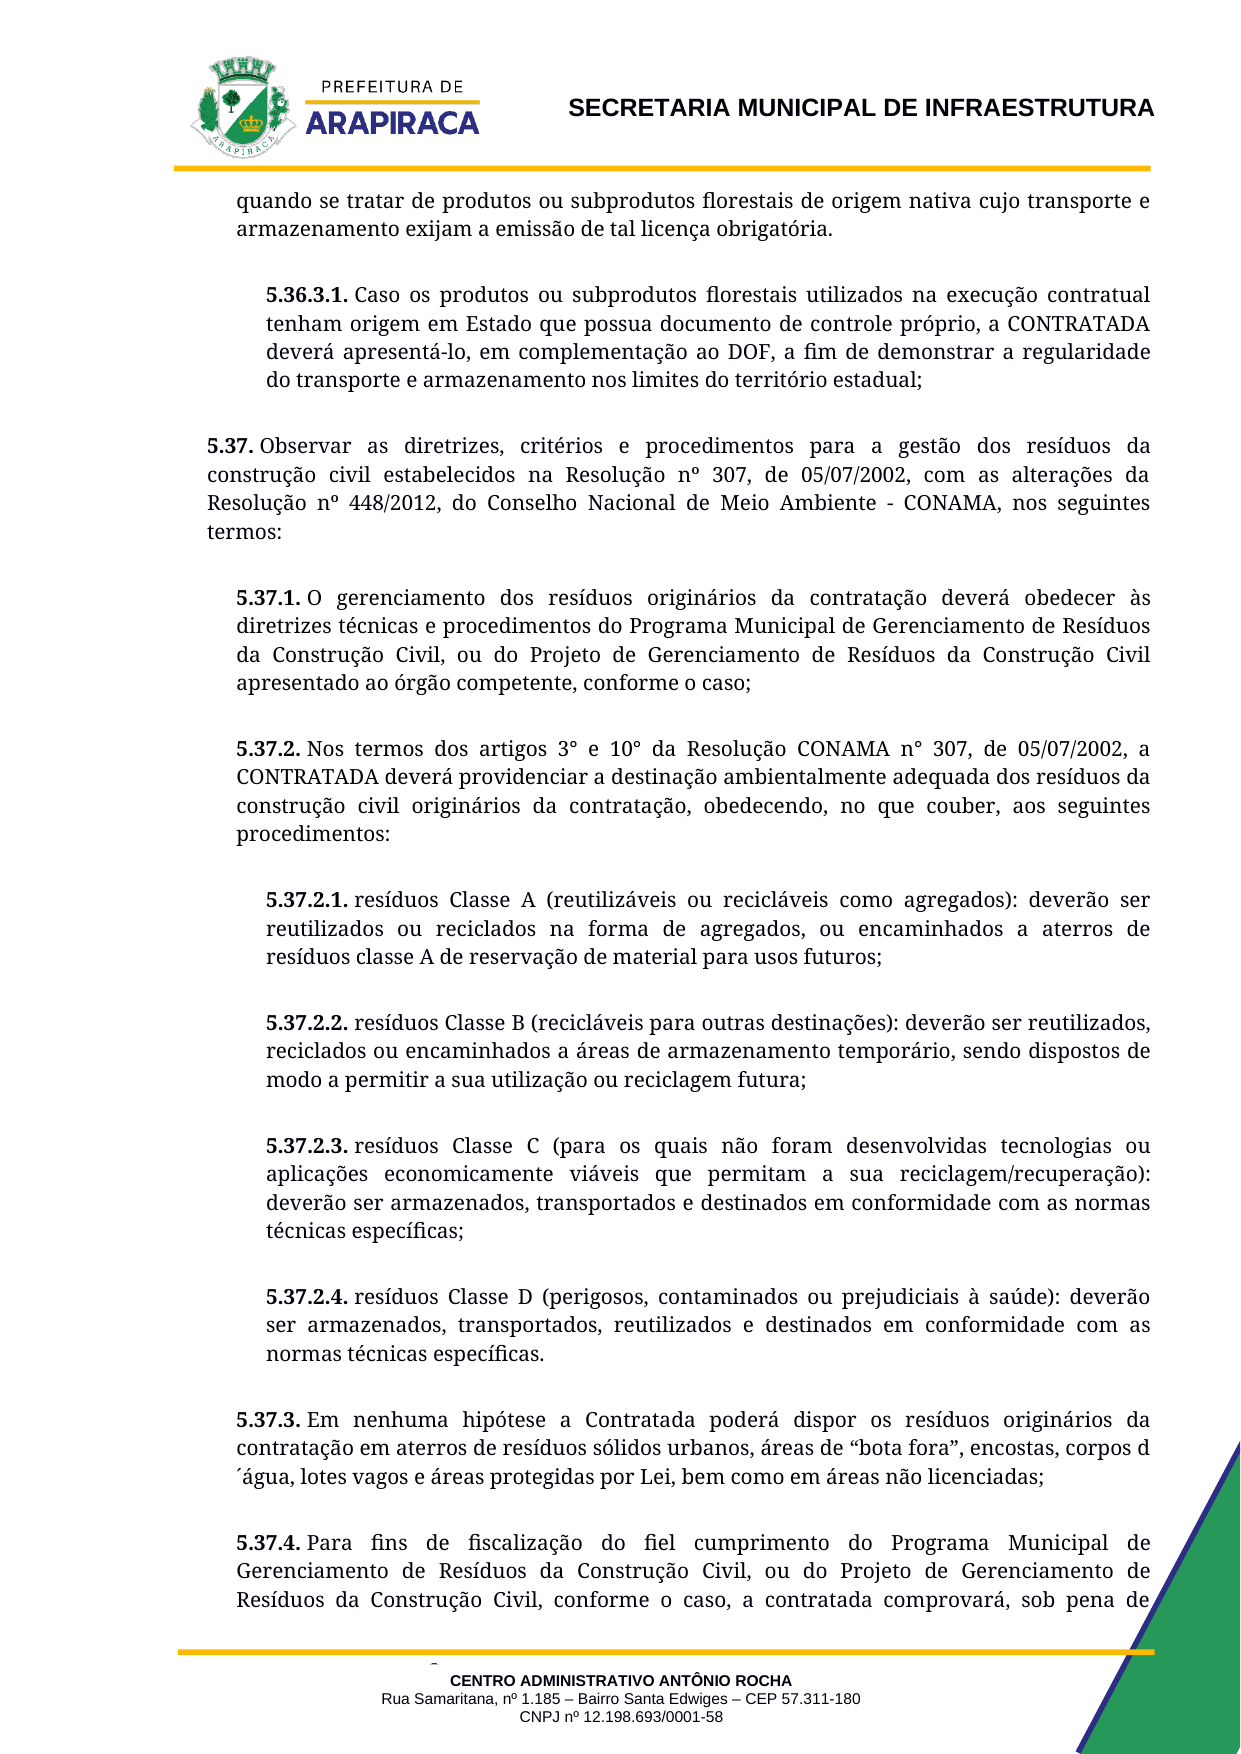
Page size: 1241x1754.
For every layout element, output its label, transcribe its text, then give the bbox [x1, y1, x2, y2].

list resíduos Classe B (recicláveis para outras destinações): deverão ser reutilizados, reciclados ou encaminhados a áreas de armazenamento temporário, sendo dispostos de modo a permitir a sua utilização ou reciclagem futura; [266, 1008, 1152, 1093]
list Observar as diretrizes, critérios e procedimentos para a gestão dos resíduos da construção civil estabelecidos na Resolução nº 307, de 05/07/2002, com as alterações da Resolução nº 448/2012, do Conselho Nacional de Meio Ambiente - CONAMA, nos seguintes termos: [207, 432, 1152, 545]
list Em nenhuma hipótese a Contratada poderá dispor os resíduos originários da contratação em aterros de resíduos sólidos urbanos, áreas de “bota fora”, encostas, corpos d´água, lotes vagos e áreas protegidas por Lei, bem como em áreas não licenciadas; [236, 1405, 1152, 1490]
list O gerenciamento dos resíduos originários da contratação deverá obedecer às diretrizes técnicas e procedimentos do Programa Municipal de Gerenciamento de Resíduos da Construção Civil, ou do Projeto de Gerenciamento de Resíduos da Construção Civil apresentado ao órgão competente, conforme o caso; [236, 583, 1152, 697]
list resíduos Classe C (para os quais não foram desenvolvidas tecnologias ou aplicações economicamente viáveis que permitam a sua reciclagem/recuperação): deverão ser armazenados, transportados e destinados em conformidade com as normas técnicas específicas; [266, 1131, 1152, 1245]
list resíduos Classe D (perigosos, contaminados ou prejudiciais à saúde): deverão ser armazenados, transportados, reutilizados e destinados em conformidade com as normas técnicas específicas. [266, 1282, 1152, 1367]
list Nos termos dos artigos 3° e 10° da Resolução CONAMA n° 307, de 05/07/2002, a CONTRATADA deverá providenciar a destinação ambientalmente adequada dos resíduos da construção civil originários da contratação, obedecendo, no que couber, aos seguintes procedimentos: [236, 734, 1152, 848]
list Caso os produtos ou subprodutos florestais utilizados na execução contratual tenham origem em Estado que possua documento de controle próprio, a CONTRATADA deverá apresentá-lo, em complementação ao DOF, a fim de demonstrar a regularidade do transporte e armazenamento nos limites do território estadual; [266, 280, 1152, 394]
picture [188, 54, 484, 162]
list resíduos Classe A (reutilizáveis ou recicláveis como agregados): deverão ser reutilizados ou reciclados na forma de agregados, ou encaminhados a aterros de resíduos classe A de reservação de material para usos futuros; [266, 885, 1152, 971]
